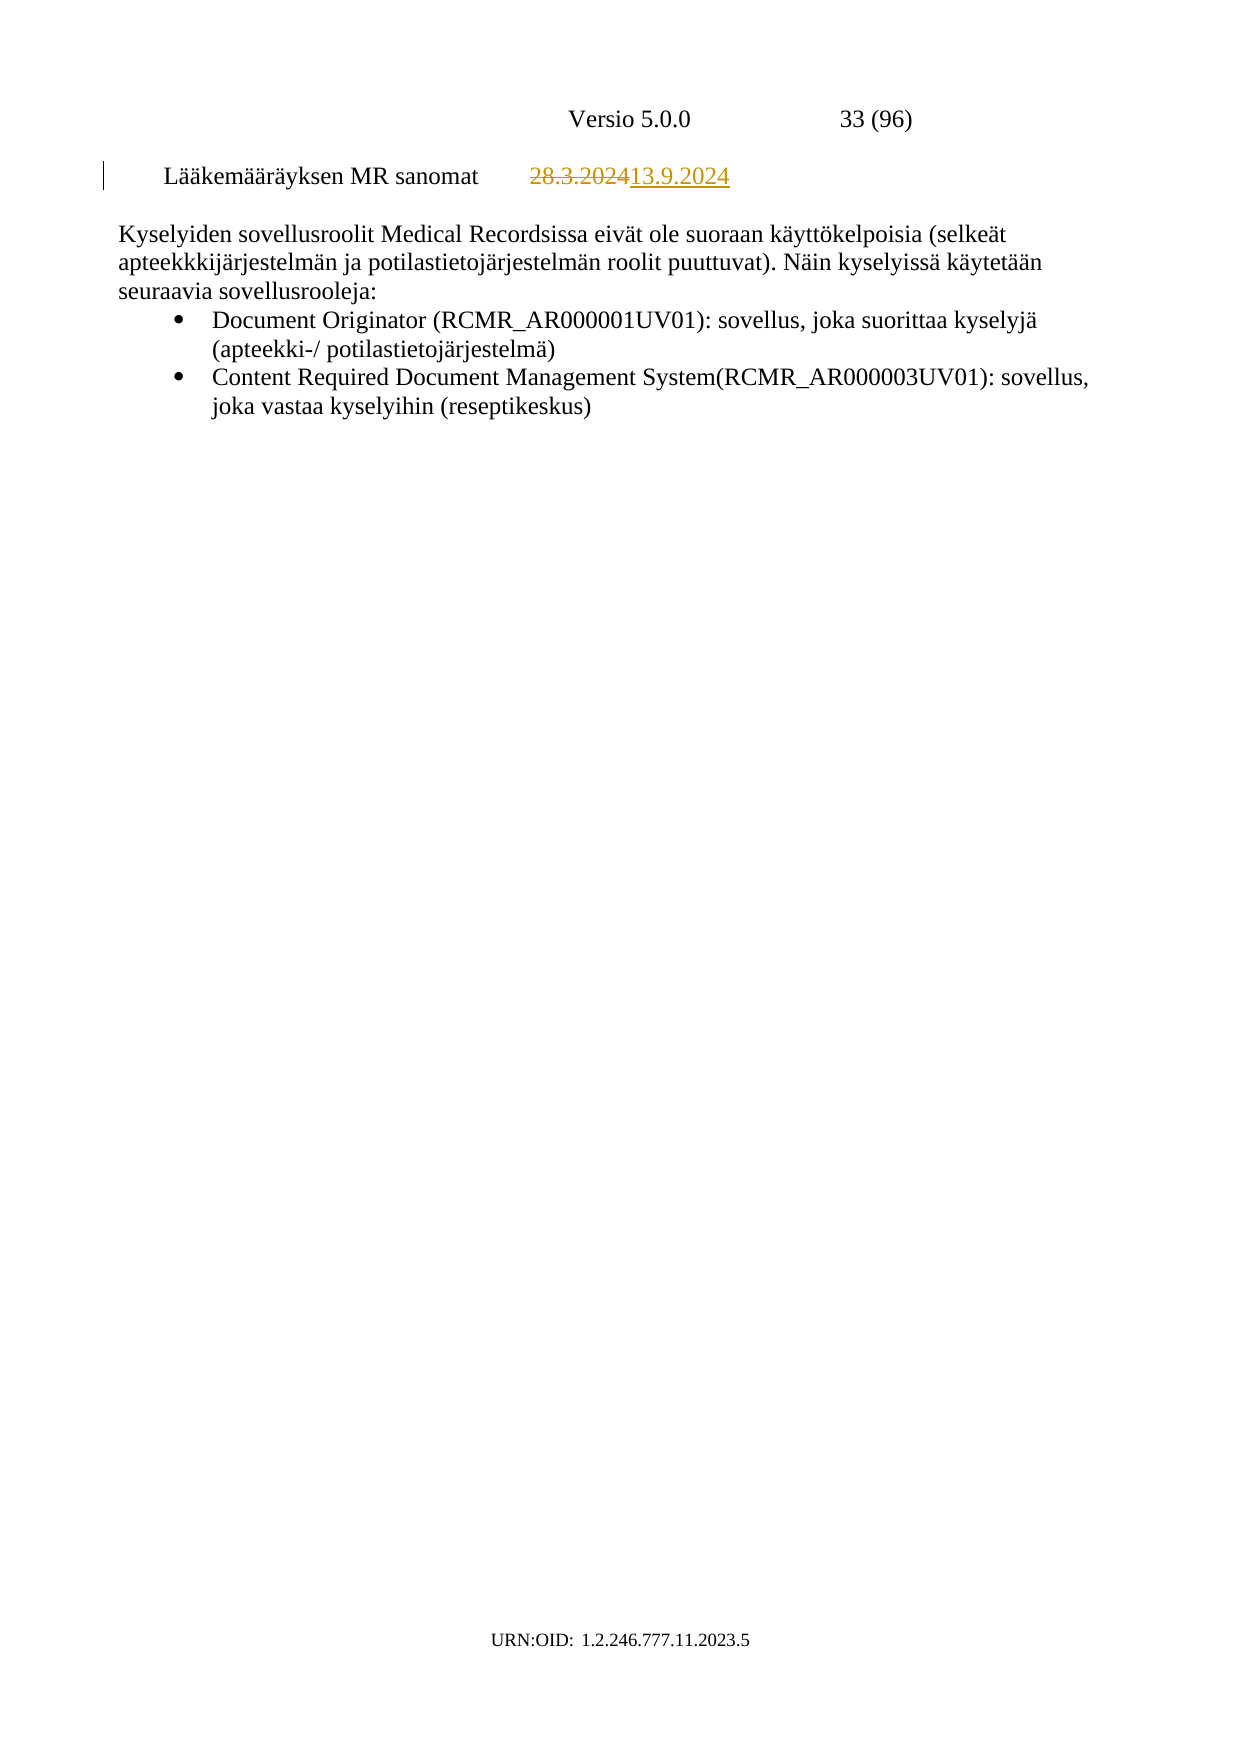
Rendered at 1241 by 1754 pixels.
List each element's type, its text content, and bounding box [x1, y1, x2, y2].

list Content Required Document Management System(RCMR_AR000003UV01): sovellus, joka vastaa kyselyihin (reseptikeskus) [174, 362, 1122, 420]
text Kyselyiden sovellusroolit Medical Recordsissa eivät ole suoraan käyttökelpoisia (selkeät apteekkkijärjestelmän ja potilastietojärjestelmän roolit puuttuvat). Näin kyselyissä käytetään seuraavia sovellusrooleja: [118, 219, 1122, 305]
list Document Originator (RCMR_AR000001UV01): sovellus, joka suorittaa kyselyjä (apteekki-/ potilastietojärjestelmä) [174, 305, 1122, 362]
